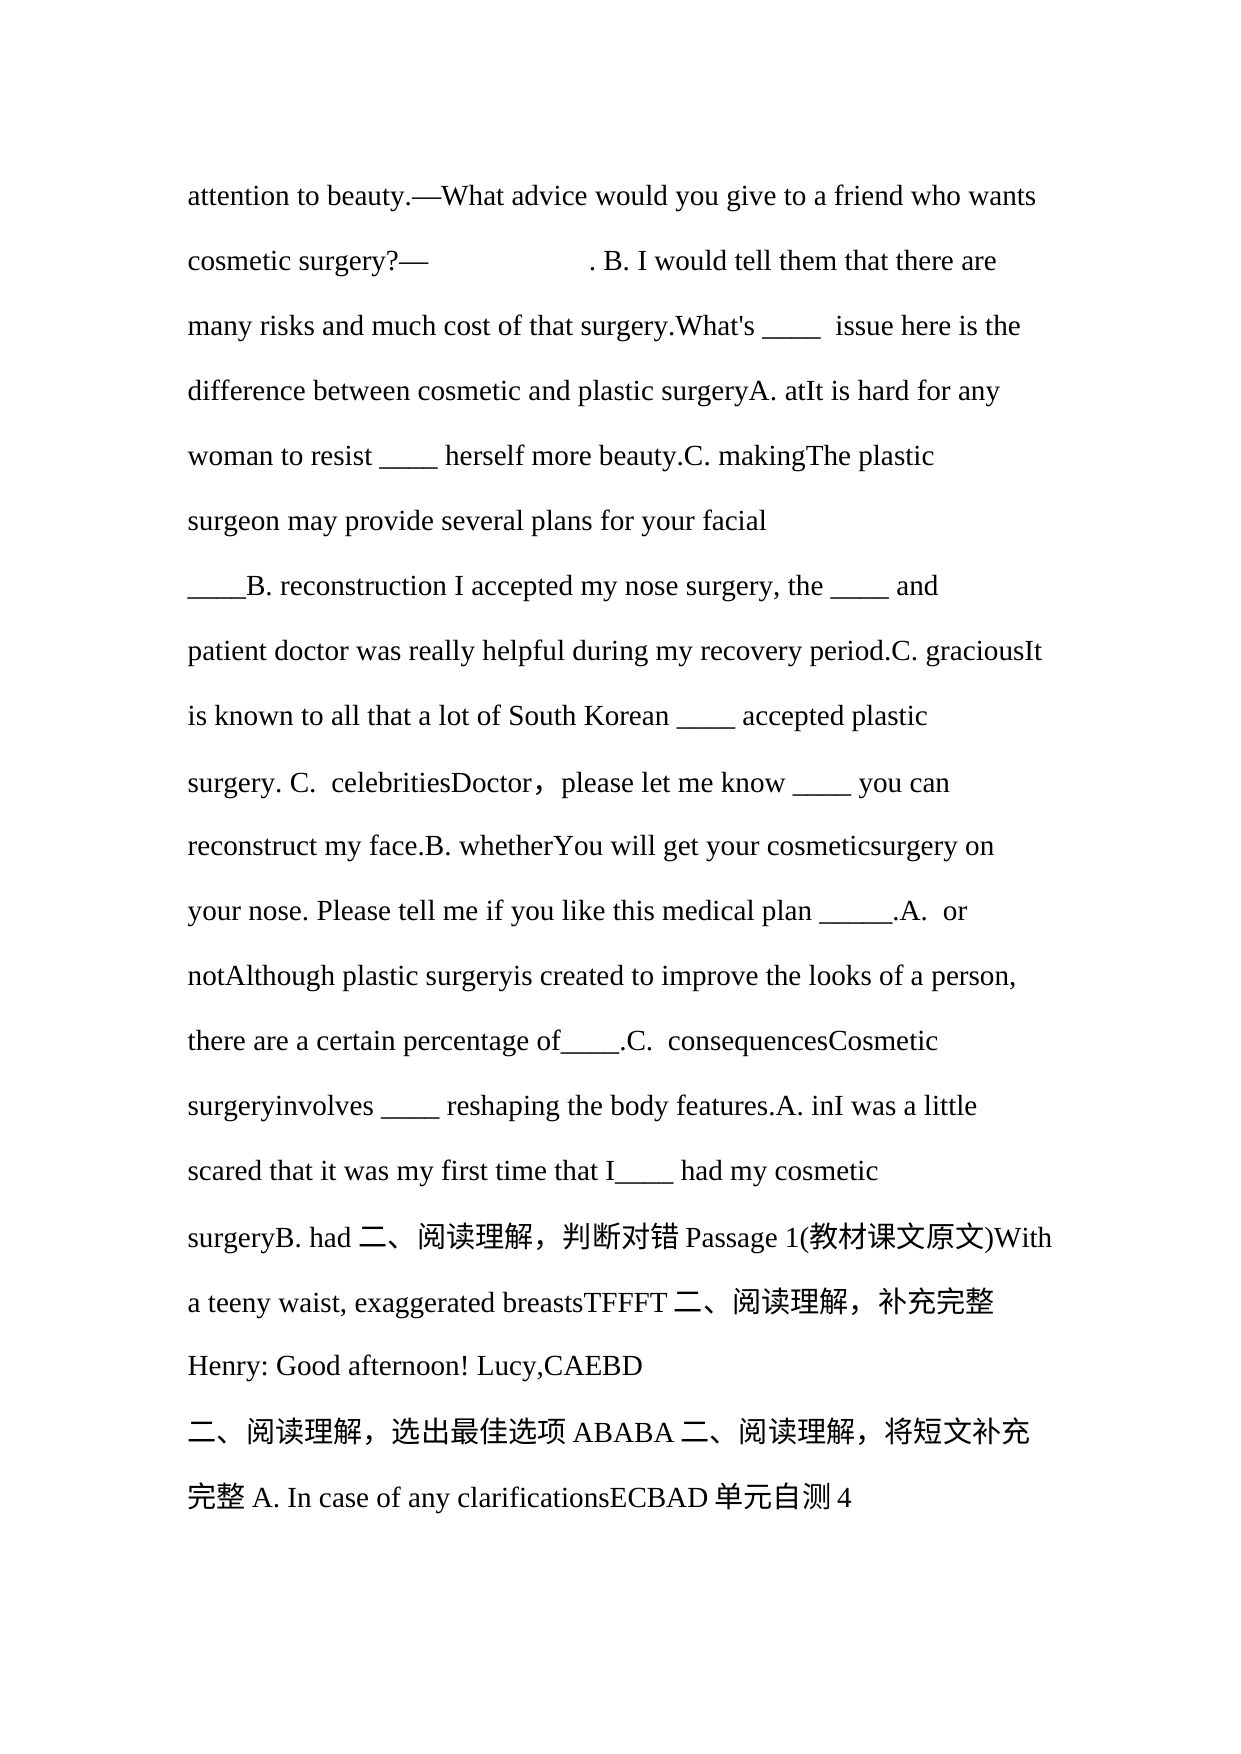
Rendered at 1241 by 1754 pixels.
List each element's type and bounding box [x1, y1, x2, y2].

text [187, 162, 1053, 1527]
